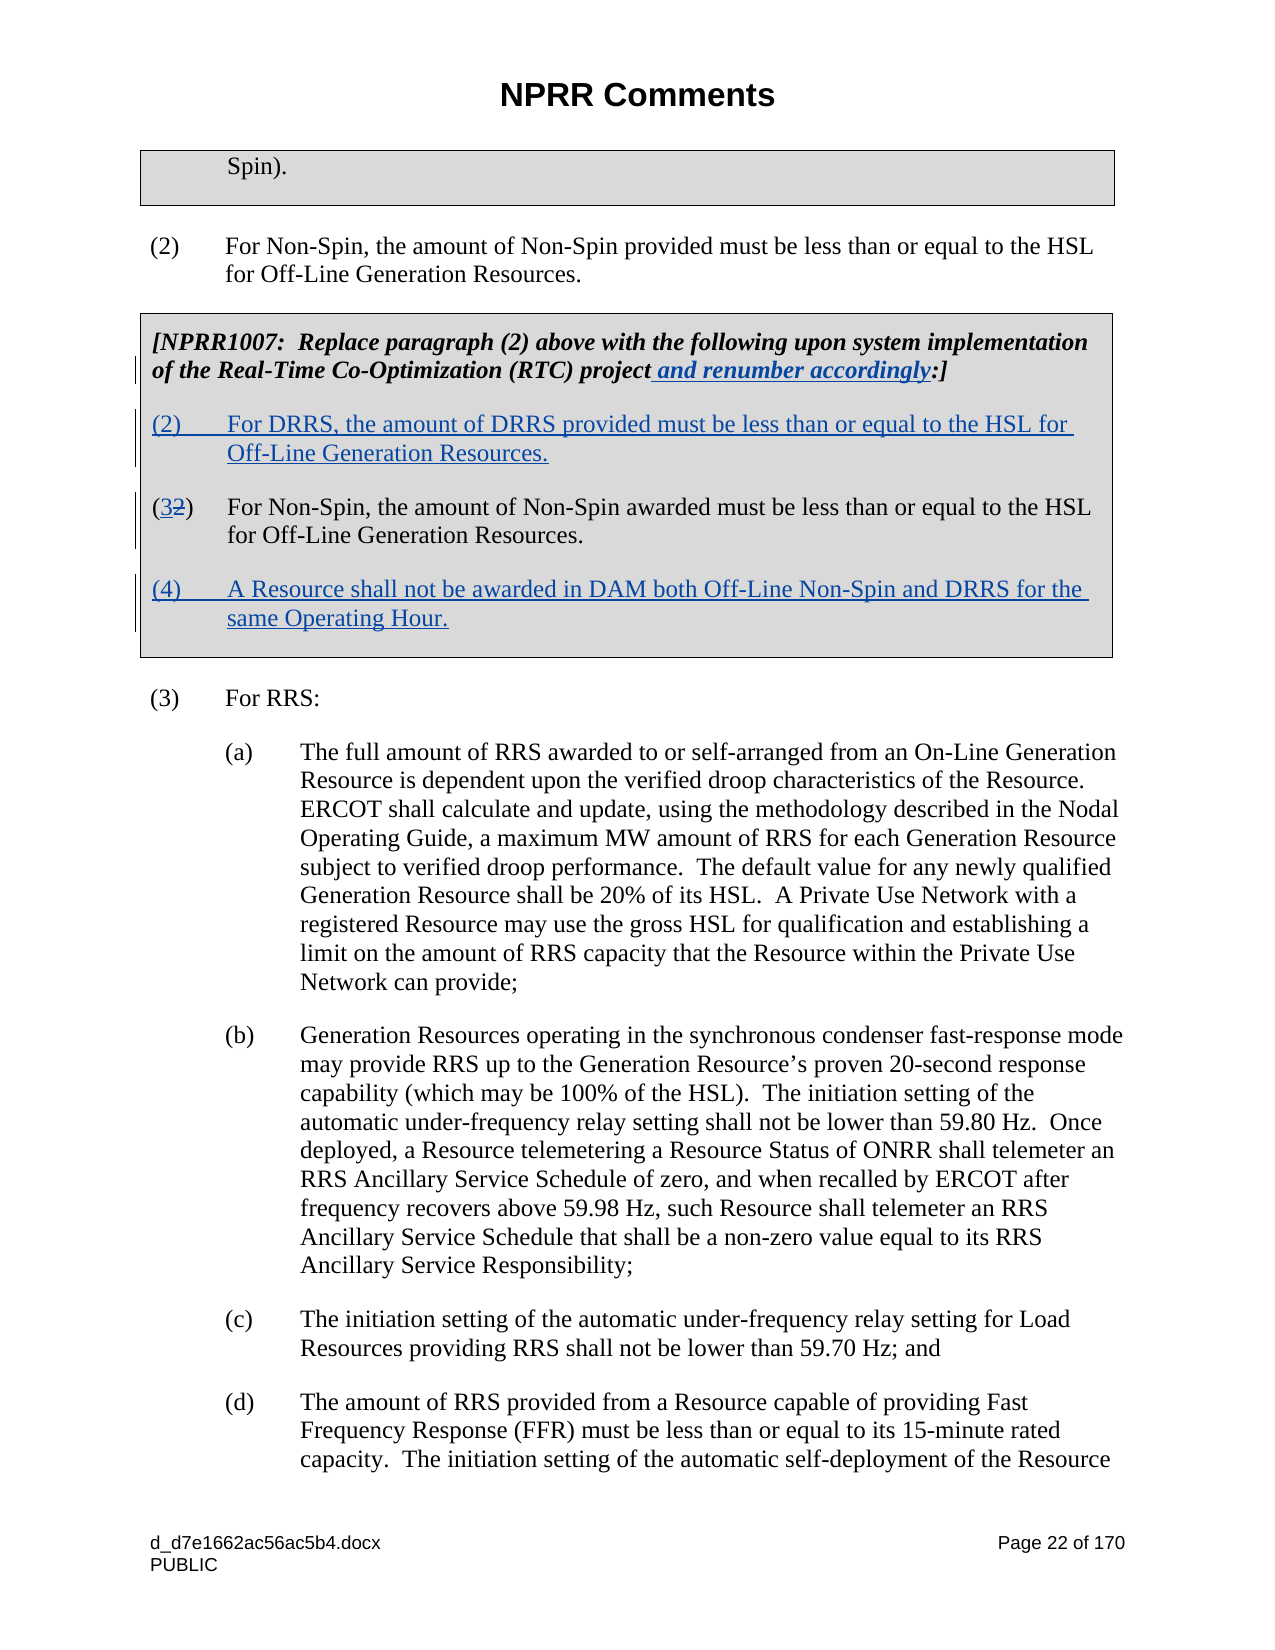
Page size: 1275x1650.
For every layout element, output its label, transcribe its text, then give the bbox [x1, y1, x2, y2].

text (3) For RRS: [150, 683, 1125, 712]
text (b) Generation Resources operating in the synchronous condenser fast-response mode may provide RRS up to the Generation Resource’s proven 20-second response capability (which may be 100% of the HSL). The initiation setting of the automatic under-frequency relay setting shall not be lower than 59.80 Hz. Once deployed, a Resource telemetering a Resource Status of ONRR shall telemeter an RRS Ancillary Service Schedule of zero, and when recalled by ERCOT after frequency recovers above 59.98 Hz, such Resource shall telemeter an RRS Ancillary Service Schedule that shall be a non-zero value equal to its RRS Ancillary Service Responsibility; [225, 1020, 1125, 1279]
text (c) The initiation setting of the automatic under-frequency relay setting for Load Resources providing RRS shall not be lower than 59.70 Hz; and [225, 1304, 1125, 1362]
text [225, 1387, 1125, 1473]
text (a) The full amount of RRS awarded to or self-arranged from an On-Line Generation Resource is dependent upon the verified droop characteristics of the Resource. ERCOT shall calculate and update, using the methodology described in the Nodal Operating Guide, a maximum MW amount of RRS for each Generation Resource subject to verified droop performance. The default value for any newly qualified Generation Resource shall be 20% of its HSL. A Private Use Network with a registered Resource may use the gross HSL for qualification and establishing a limit on the amount of RRS capacity that the Resource within the Private Use Network can provide; [225, 737, 1125, 995]
text (2) For Non-Spin, the amount of Non-Spin provided must be less than or equal to the HSL for Off-Line Generation Resources. [150, 231, 1125, 288]
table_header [141, 151, 1114, 205]
table_header [NPRR1007: Replace paragraph (2) above with the following upon system implementation of the Real-Time Co-Optimization (RTC) project:] () For Non-Spin, the amount of Non-Spin awarded must be less than or equal to the HSL for Off-Line Generation Resources. [141, 314, 1112, 657]
